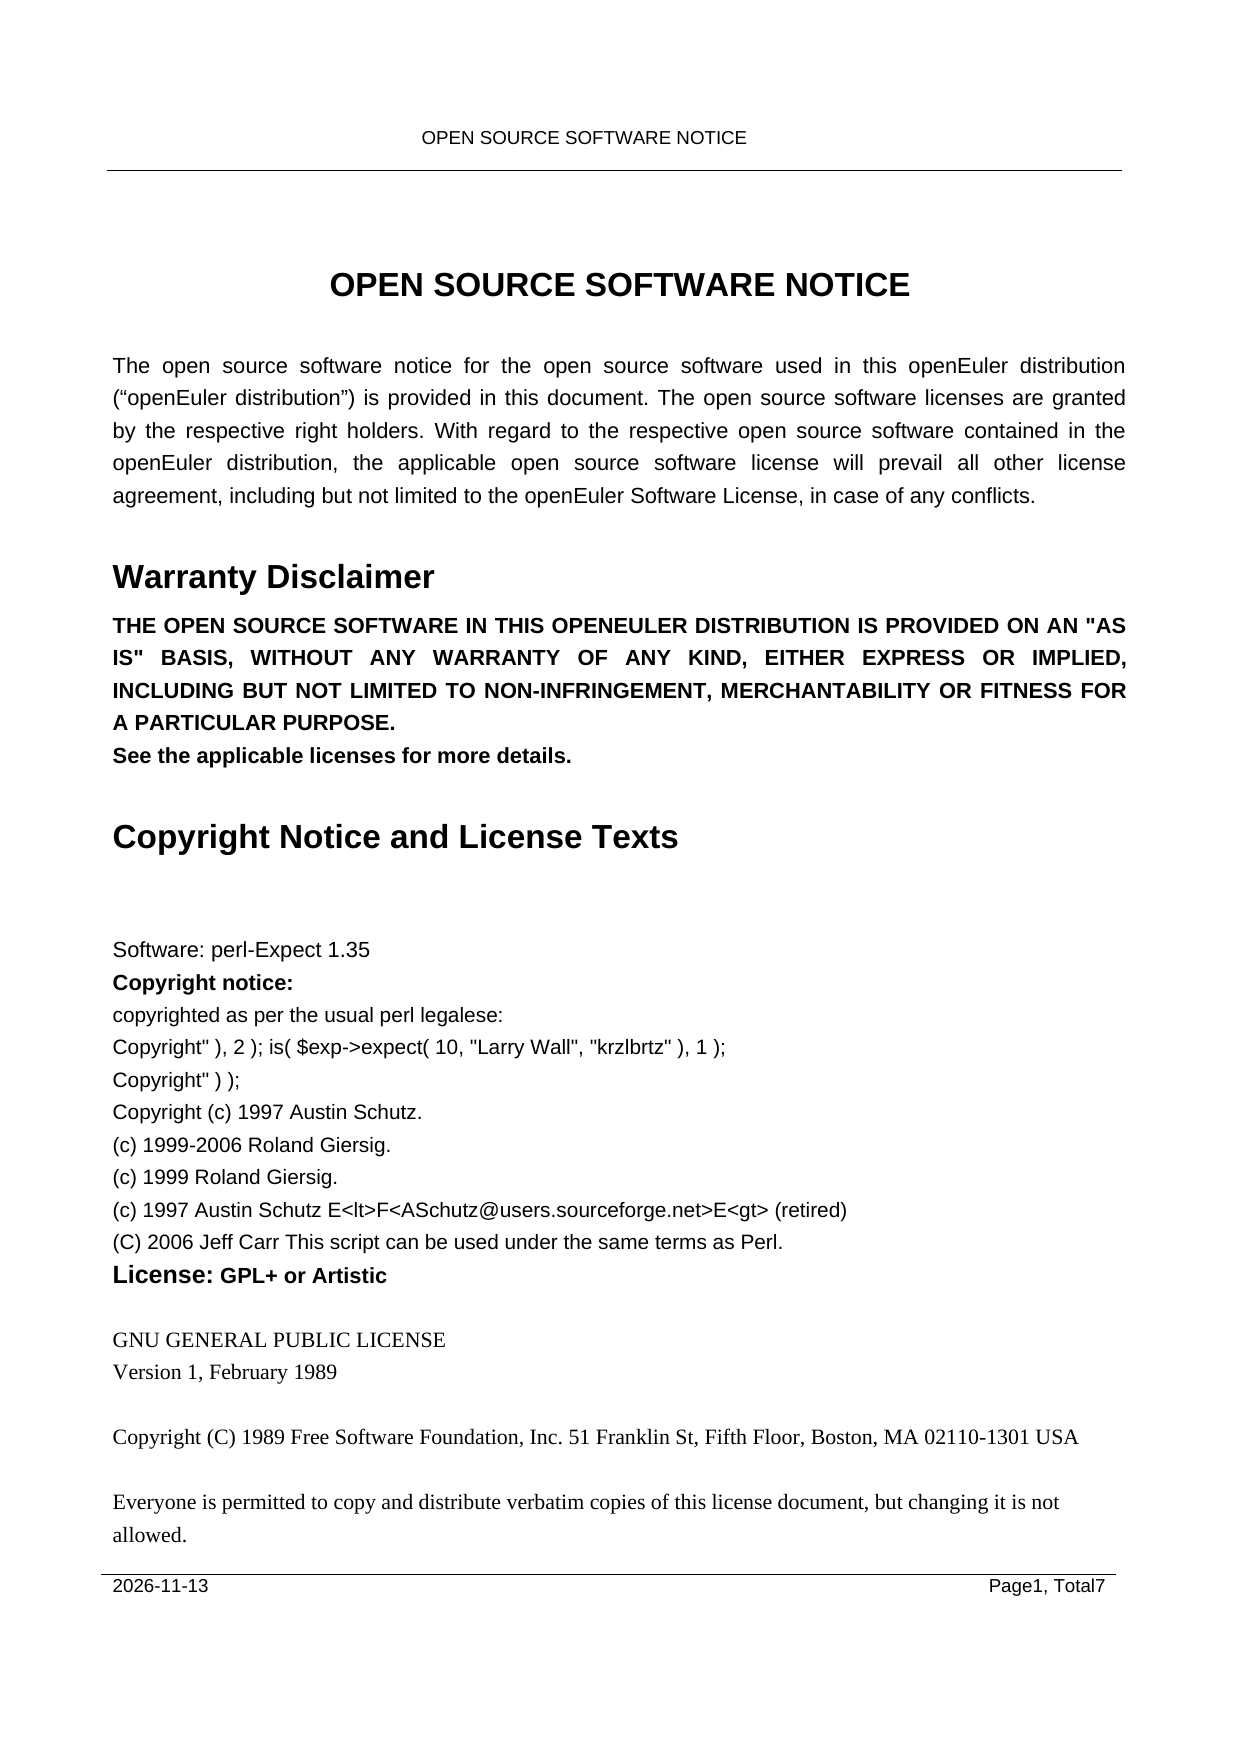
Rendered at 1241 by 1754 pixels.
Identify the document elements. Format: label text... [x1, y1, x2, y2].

text Copyright (c) 1997 Austin Schutz. [112, 1096, 1128, 1128]
text copyrighted as per the usual perl legalese: [112, 998, 1128, 1031]
text (c) 1999 Roland Giersig. [112, 1161, 1128, 1193]
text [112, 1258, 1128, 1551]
text OPEN SOURCE SOFTWARE NOTICE [112, 251, 1128, 316]
text (C) 2006 Jeff Carr This script can be used under the same terms as Perl. [112, 1226, 1128, 1258]
text Copyright" ) ); [112, 1063, 1128, 1096]
text THE OPEN SOURCE SOFTWARE IN THIS OPENEULER DISTRIBUTION IS PROVIDED ON AN "AS IS" BASIS, WITHOUT ANY WARRANTY OF ANY KIND, EITHER EXPRESS OR IMPLIED, INCLUDING BUT NOT LIMITED TO NON-INFRINGEMENT, MERCHANTABILITY OR FITNESS FOR A PARTICULAR PURPOSE. See the applicable licenses for more details. [112, 609, 1128, 771]
text The open source software notice for the open source software used in this openEuler distribution (“openEuler distribution”) is provided in this document. The open source software licenses are granted by the respective right holders. With regard to the respective open source software contained in the openEuler distribution, the applicable open source software license will prevail all other license agreement, including but not limited to the openEuler Software License, in case of any conflicts. [112, 349, 1128, 511]
text Copyright Notice and License Texts [112, 804, 1128, 869]
text Software: perl-Expect 1.35 [112, 933, 1128, 966]
text (c) 1997 Austin Schutz E<lt>F<ASchutz@users.sourceforge.net>E<gt> (retired) [112, 1193, 1128, 1226]
text Copyright" ), 2 ); is( $exp->expect( 10, "Larry Wall", "krzlbrtz" ), 1 ); [112, 1031, 1128, 1063]
text Copyright notice: [112, 966, 1128, 998]
text Warranty Disclaimer [112, 544, 1128, 609]
text (c) 1999-2006 Roland Giersig. [112, 1128, 1128, 1161]
